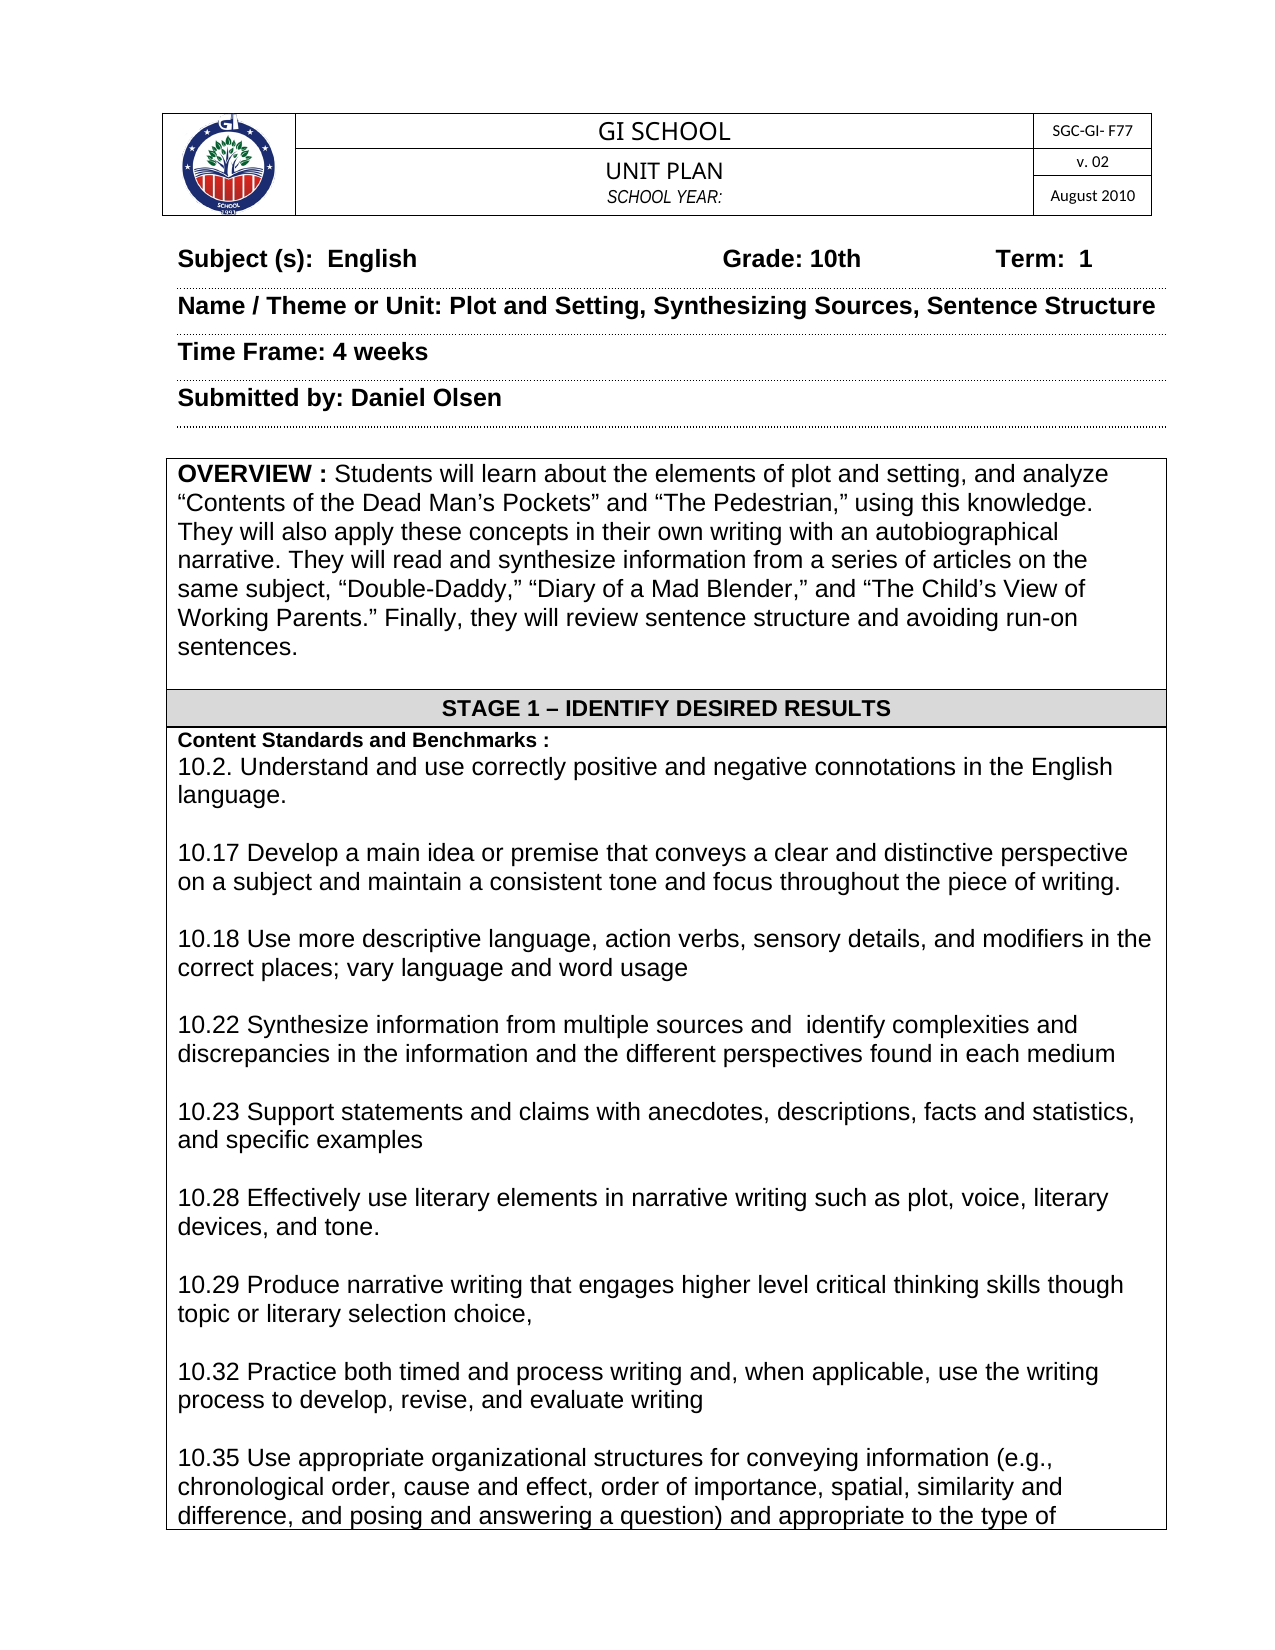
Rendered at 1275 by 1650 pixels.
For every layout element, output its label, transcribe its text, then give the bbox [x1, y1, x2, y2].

table_header SGC-GI- F77 [1034, 114, 1151, 147]
text Subject (s): English Grade: 10th Term: 1 [177, 244, 1167, 273]
text Time Frame: 4 weeks [177, 334, 1167, 366]
table_cell STAGE 1 – IDENTIFY DESIRED RESULTS [167, 690, 1166, 726]
table_cell v. 02 [1034, 149, 1151, 175]
table_header [277, 114, 295, 215]
table_header OVERVIEW : Students will learn about the elements of plot and setting, and analyze “Contents of the Dead Man’s Pockets” and “The Pedestrian,” using this knowledge. They will also apply these concepts in their own writing with an autobiographical narrative. They will read and synthesize information from a series of articles on the same subject, “Double-Daddy,” “Diary of a Mad Blender,” and “The Child’s View of Working Parents.” Finally, they will review sentence structure and avoiding run-on sentences. [167, 459, 1166, 689]
picture [180, 113, 277, 215]
table_cell UNIT PLAN SCHOOL YEAR: [296, 149, 1033, 215]
text Name / Theme or Unit: Plot and Setting, Synthesizing Sources, Sentence Structure [177, 288, 1167, 319]
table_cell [167, 728, 1166, 1529]
text Submitted by: Daniel Olsen [177, 380, 1167, 412]
table_cell August 2010 [1034, 176, 1151, 215]
table_header [163, 114, 180, 215]
table_header GI SCHOOL [296, 114, 1033, 147]
